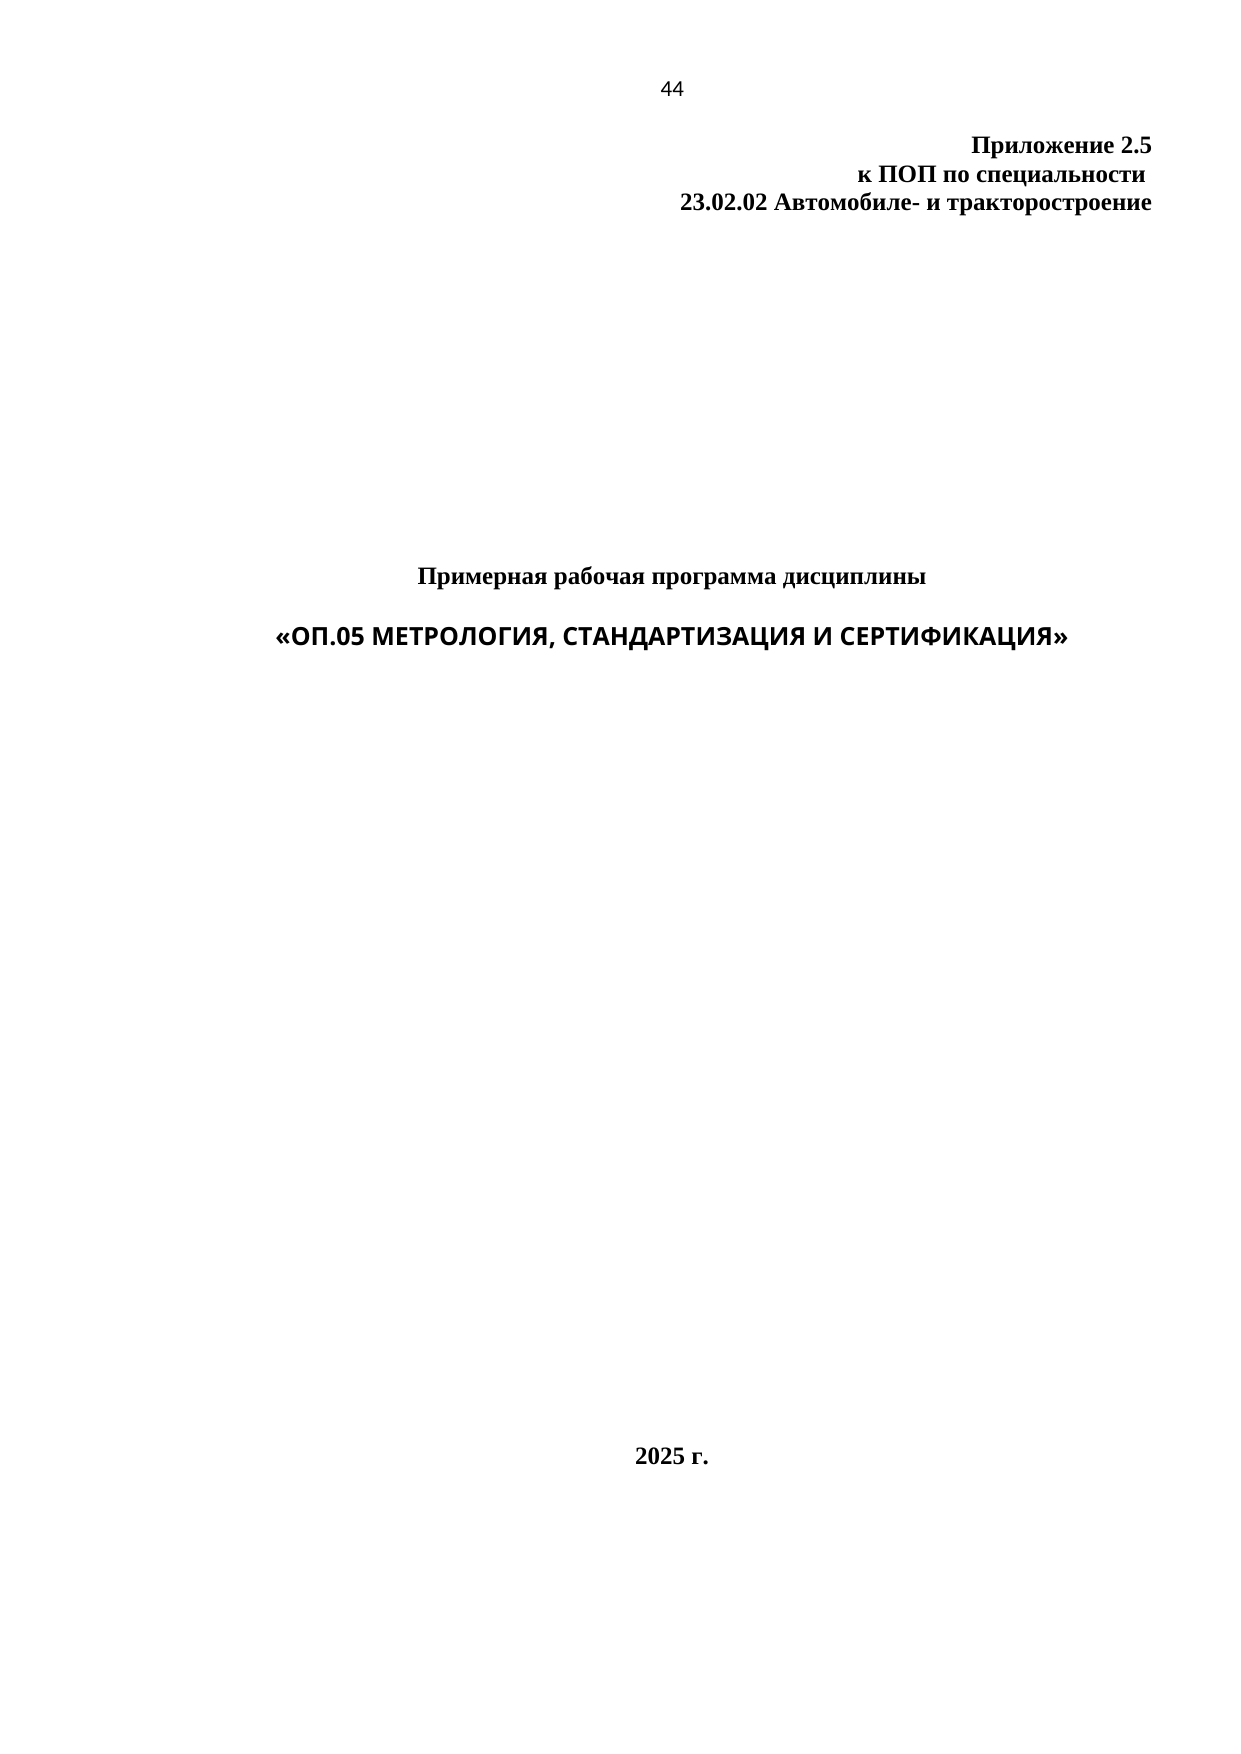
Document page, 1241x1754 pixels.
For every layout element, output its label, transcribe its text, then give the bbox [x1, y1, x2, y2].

text к ПОП по специальности 23.02.02 Автомобиле- и тракторостроение [192, 159, 1152, 216]
text Примерная рабочая программа дисциплины [192, 561, 1152, 590]
subtitle «ОП.05 Метрология, стандартизация и сертификация» [192, 619, 1152, 653]
text Приложение 2.5 [192, 130, 1152, 159]
text 2025 г. [192, 1441, 1152, 1470]
